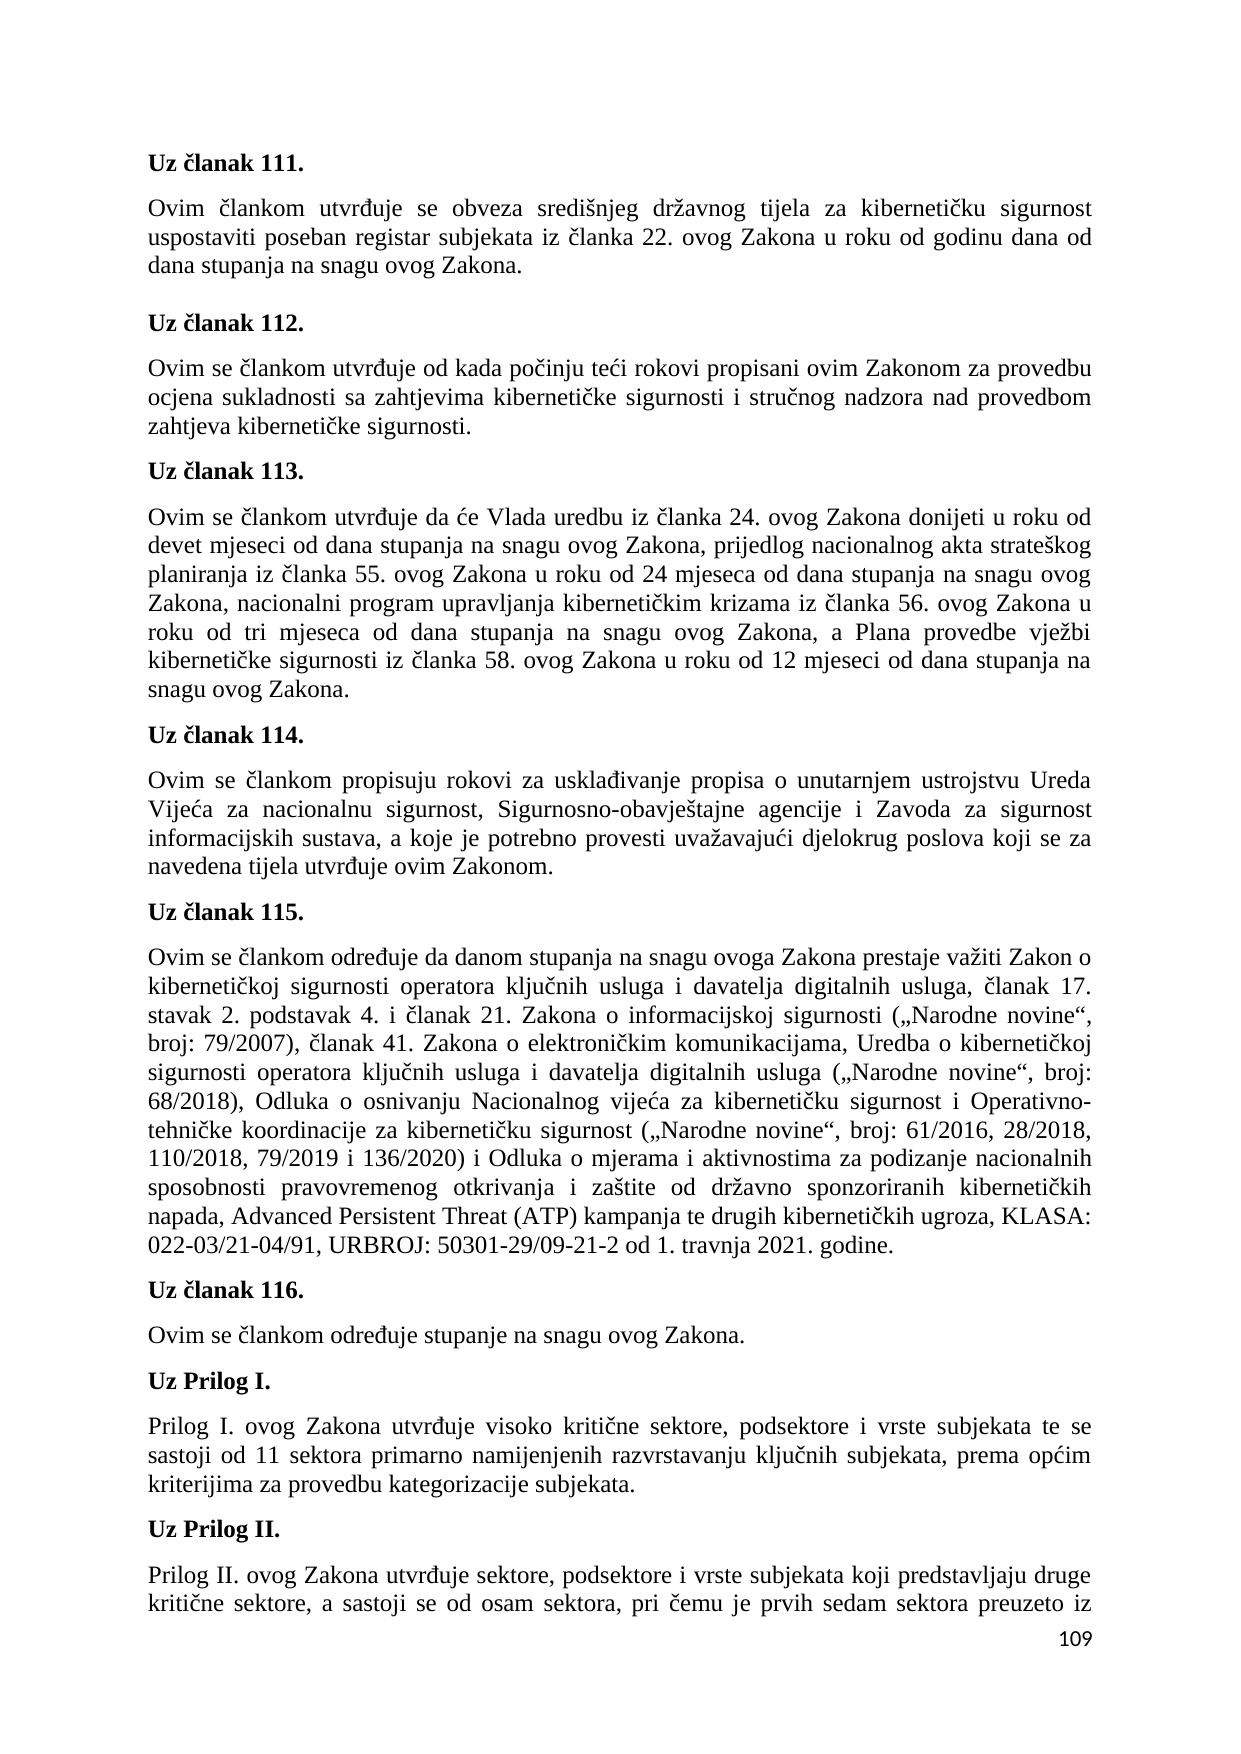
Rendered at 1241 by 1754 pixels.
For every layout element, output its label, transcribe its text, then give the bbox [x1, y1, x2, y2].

text Ovim se člankom određuje da danom stupanja na snagu ovoga Zakona prestaje važiti Zakon o kibernetičkoj sigurnosti operatora ključnih usluga i davatelja digitalnih usluga, članak 17. stavak 2. podstavak 4. i članak 21. Zakona o informacijskoj sigurnosti („Narodne novine“, broj: 79/2007), članak 41. Zakona o elektroničkim komunikacijama, Uredba o kibernetičkoj sigurnosti operatora ključnih usluga i davatelja digitalnih usluga („Narodne novine“, broj: 68/2018), Odluka o osnivanju Nacionalnog vijeća za kibernetičku sigurnost i Operativno-tehničke koordinacije za kibernetičku sigurnost („Narodne novine“, broj: 61/2016, 28/2018, 110/2018, 79/2019 i 136/2020) i Odluka o mjerama i aktivnostima za podizanje nacionalnih sposobnosti pravovremenog otkrivanja i zaštite od državno sponzoriranih kibernetičkih napada, Advanced Persistent Threat (ATP) kampanja te drugih kibernetičkih ugroza, KLASA: 022-03/21-04/91, URBROJ: 50301-29/09-21-2 od 1. travnja 2021. godine. [148, 942, 1093, 1258]
text Ovim se člankom utvrđuje od kada počinju teći rokovi propisani ovim Zakonom za provedbu ocjena sukladnosti sa zahtjevima kibernetičke sigurnosti i stručnog nadzora nad provedbom zahtjeva kibernetičke sigurnosti. [148, 353, 1093, 440]
text Uz članak 116. [148, 1275, 1093, 1304]
text Uz članak 112. [148, 308, 1093, 337]
text Uz Prilog II. [148, 1514, 1093, 1543]
text Uz članak 114. [148, 720, 1093, 748]
text Ovim se člankom propisuju rokovi za usklađivanje propisa o unutarnjem ustrojstvu Ureda Vijeća za nacionalnu sigurnost, Sigurnosno-obavještajne agencije i Zavoda za sigurnost informacijskih sustava, a koje je potrebno provesti uvažavajući djelokrug poslova koji se za navedena tijela utvrđuje ovim Zakonom. [148, 765, 1093, 880]
text Ovim se člankom utvrđuje da će Vlada uredbu iz članka 24. ovog Zakona donijeti u roku od devet mjeseci od dana stupanja na snagu ovog Zakona, prijedlog nacionalnog akta strateškog planiranja iz članka 55. ovog Zakona u roku od 24 mjeseca od dana stupanja na snagu ovog Zakona, nacionalni program upravljanja kibernetičkim krizama iz članka 56. ovog Zakona u roku od tri mjeseca od dana stupanja na snagu ovog Zakona, a Plana provedbe vježbi kibernetičke sigurnosti iz članka 58. ovog Zakona u roku od 12 mjeseci od dana stupanja na snagu ovog Zakona. [148, 502, 1093, 703]
text Ovim se člankom određuje stupanje na snagu ovog Zakona. [148, 1321, 1093, 1349]
text Ovim člankom utvrđuje se obveza središnjeg državnog tijela za kibernetičku sigurnost uspostaviti poseban registar subjekata iz članka 22. ovog Zakona u roku od godinu dana od dana stupanja na snagu ovog Zakona. [148, 193, 1093, 279]
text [148, 1560, 1093, 1617]
text Uz Prilog I. [148, 1366, 1093, 1395]
text Uz članak 113. [148, 456, 1093, 485]
text Prilog I. ovog Zakona utvrđuje visoko kritične sektore, podsektore i vrste subjekata te se sastoji od 11 sektora primarno namijenjenih razvrstavanju ključnih subjekata, prema općim kriterijima za provedbu kategorizacije subjekata. [148, 1411, 1093, 1498]
text Uz članak 115. [148, 897, 1093, 926]
text Uz članak 111. [148, 148, 1093, 176]
